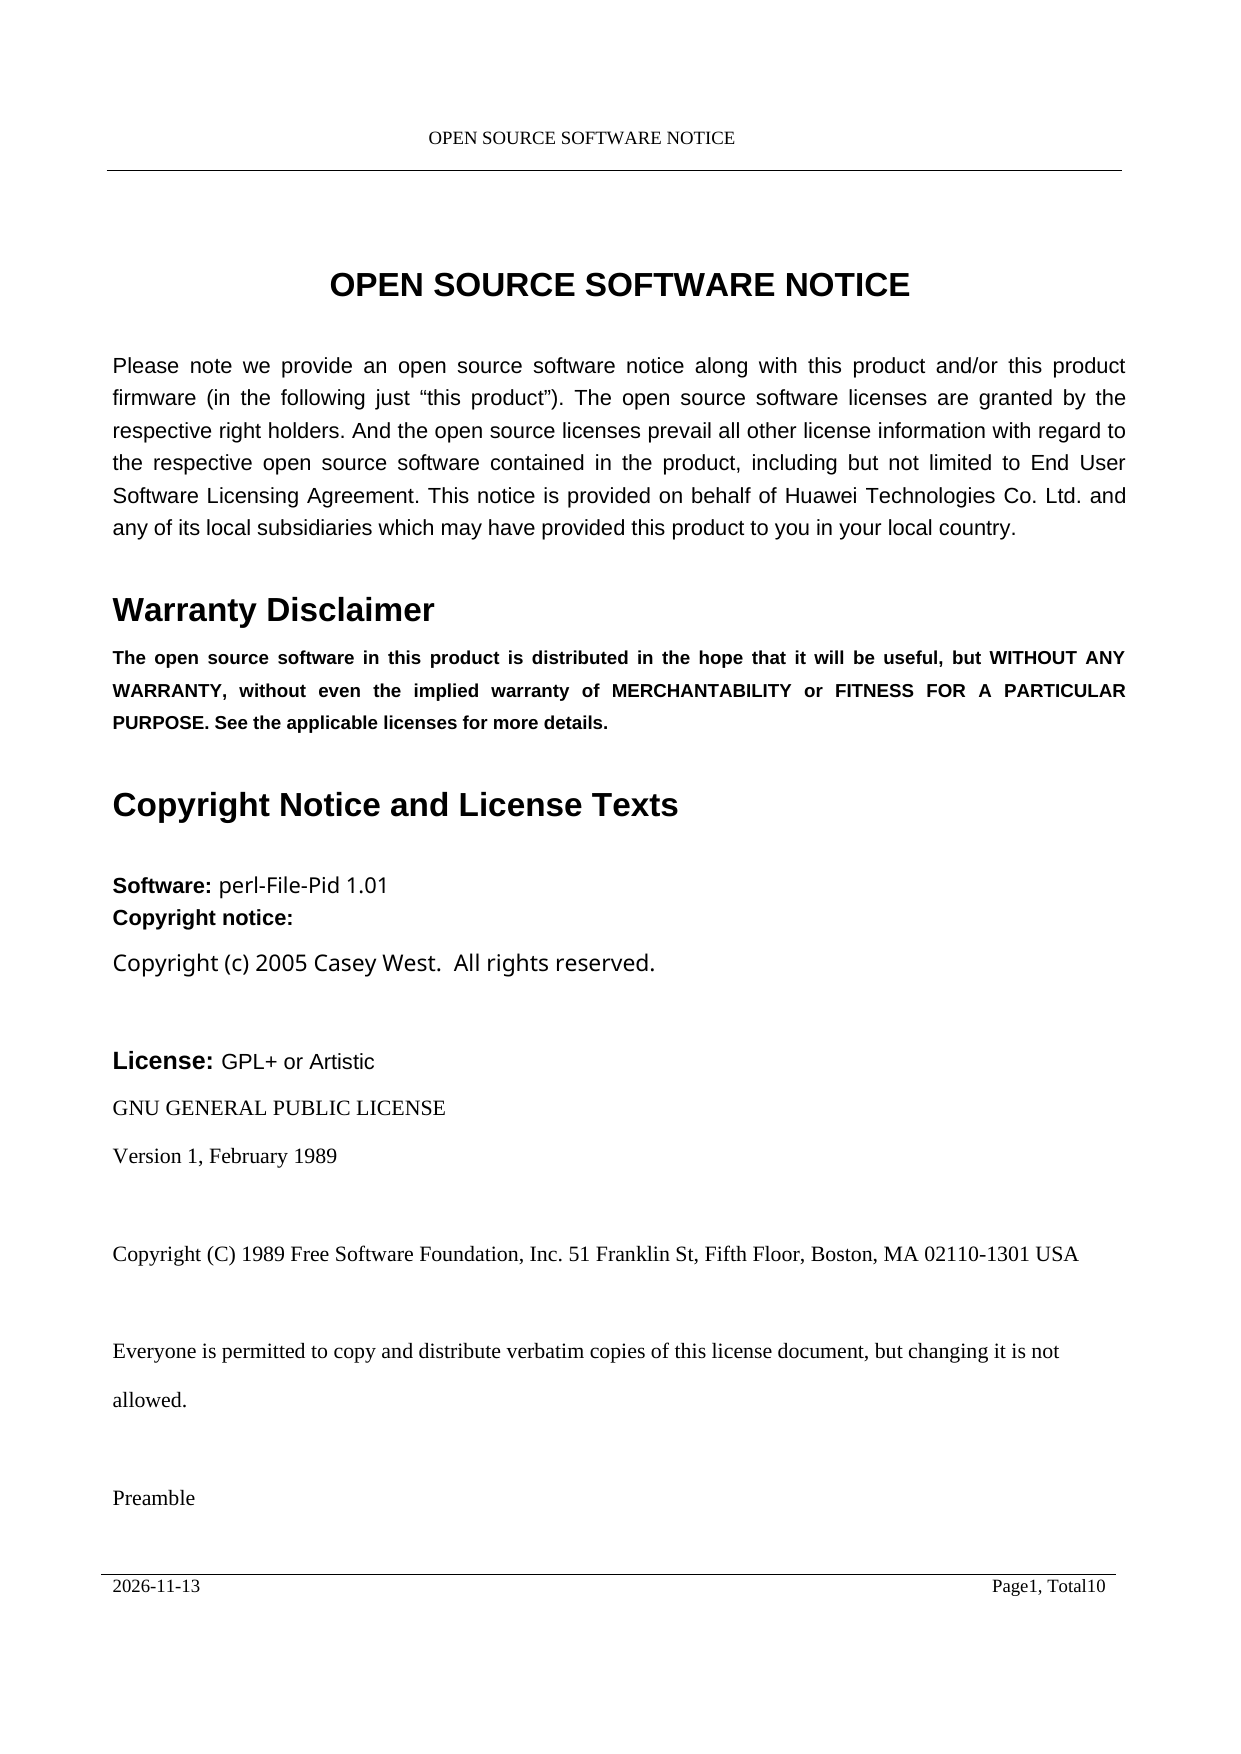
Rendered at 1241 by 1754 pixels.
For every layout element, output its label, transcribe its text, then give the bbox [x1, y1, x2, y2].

text Warranty Disclaimer [112, 576, 1128, 641]
text Software: perl-File-Pid 1.01 [112, 869, 1128, 901]
text Please note we provide an open source software notice along with this product and/or this product firmware (in the following just “this product”). The open source software licenses are granted by the respective right holders. And the open source licenses prevail all other license information with regard to the respective open source software contained in the product, including but not limited to End User Software Licensing Agreement. This notice is provided on behalf of Huawei Technologies Co. Ltd. and any of its local subsidiaries which may have provided this product to you in your local country. [112, 349, 1128, 544]
text The open source software in this product is distributed in the hope that it will be useful, but WITHOUT ANY WARRANTY, without even the implied warranty of MERCHANTABILITY or FITNESS FOR A PARTICULAR PURPOSE. See the applicable licenses for more details. [112, 641, 1128, 739]
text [112, 1091, 1128, 1513]
text License: GPL+ or Artistic [112, 1044, 1128, 1077]
text Copyright notice: [112, 901, 1128, 934]
text OPEN SOURCE SOFTWARE NOTICE [112, 251, 1128, 316]
text Copyright (c) 2005 Casey West. All rights reserved. [112, 947, 1128, 1028]
text Copyright Notice and License Texts [112, 771, 1128, 836]
